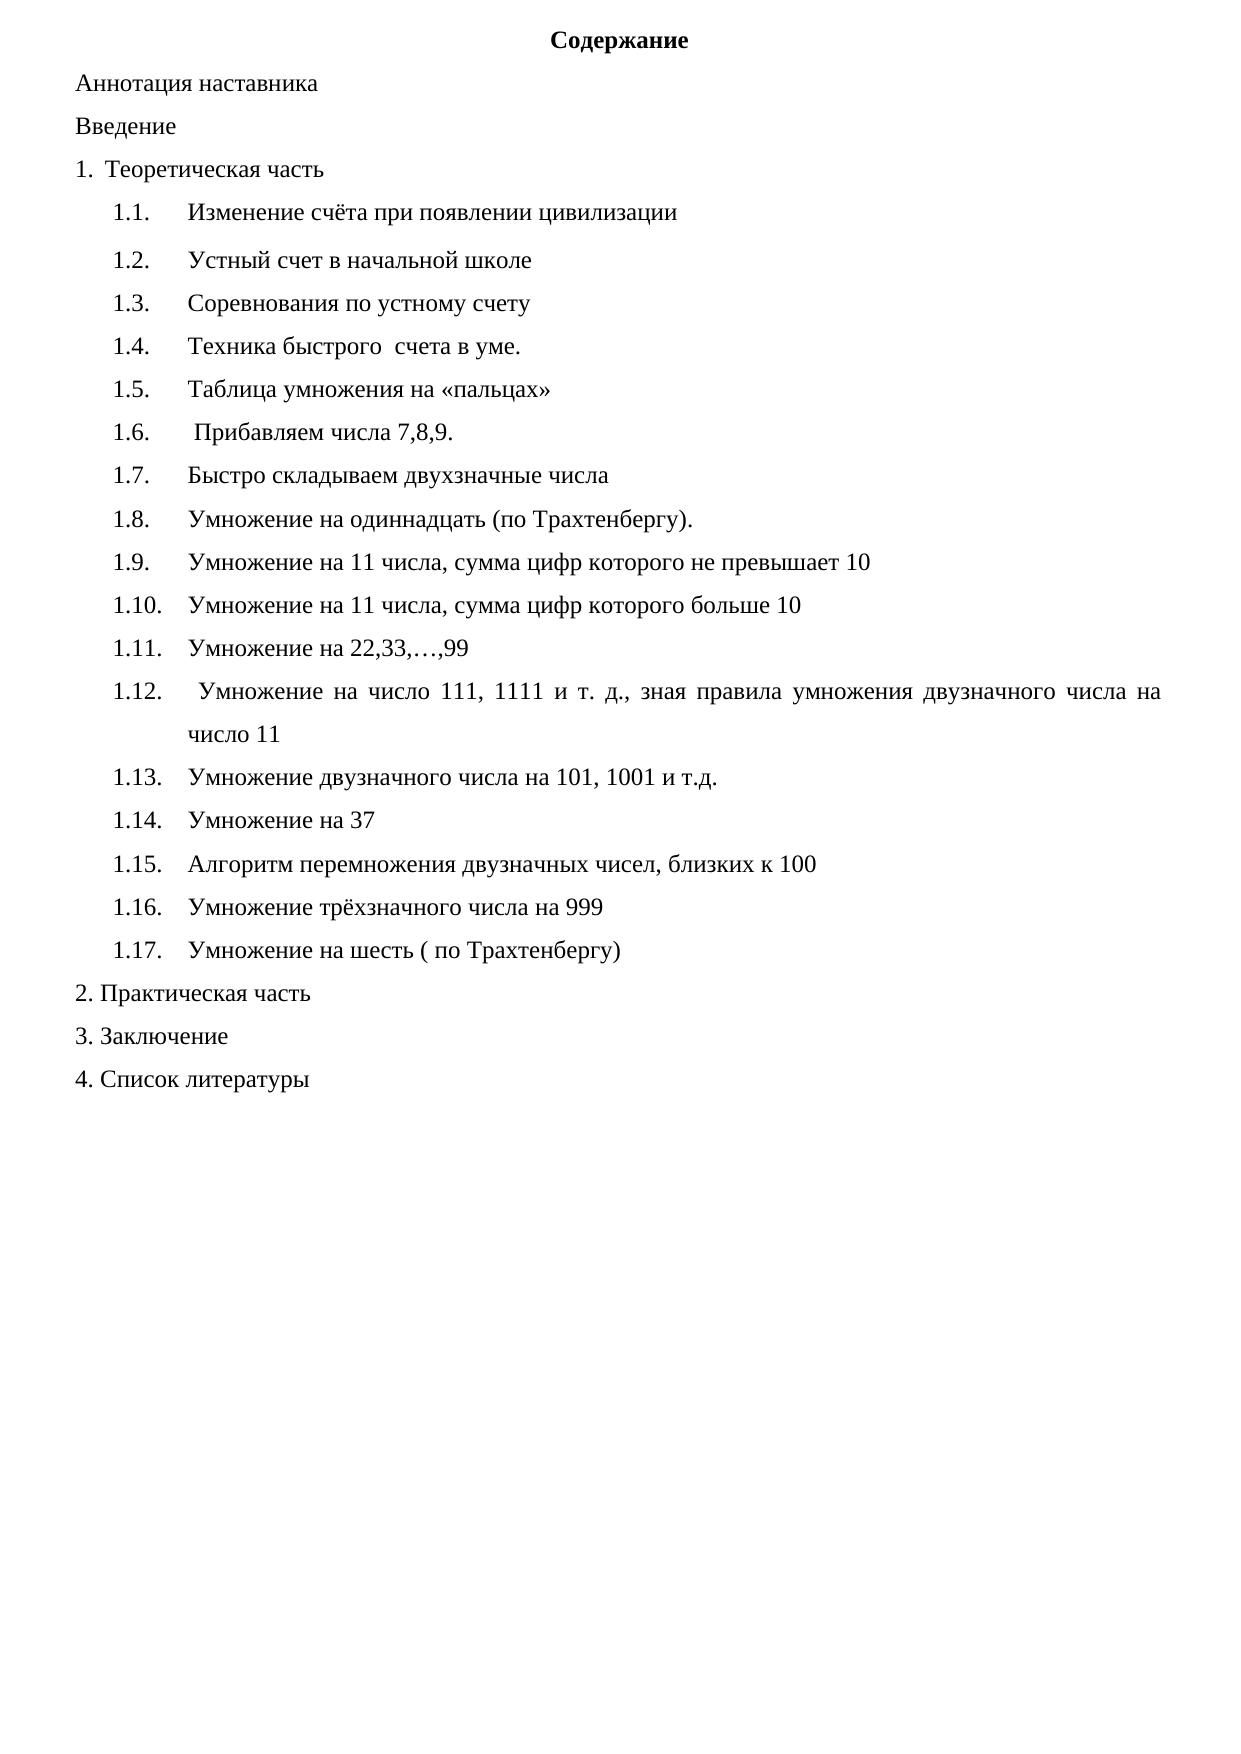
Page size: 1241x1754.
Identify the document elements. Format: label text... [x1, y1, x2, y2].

text Содержание [75, 25, 1163, 53]
list Умножение трёхзначного числа на 999 [112, 892, 1163, 921]
text Введение [75, 111, 1163, 140]
list Быстро складываем двухзначные числа [112, 461, 1163, 489]
list Умножение на 11 числа, сумма цифр которого не превышает 10 [112, 547, 1163, 576]
text Аннотация наставника [75, 68, 1163, 97]
text 2. Практическая часть [75, 978, 1163, 1007]
text 4. Список литературы [75, 1064, 1163, 1093]
list Изменение счёта при появлении цивилизации [112, 197, 1163, 226]
list Таблица умножения на «пальцах» [112, 374, 1163, 403]
list Алгоритм перемножения двузначных чисел, близких к 100 [112, 849, 1163, 877]
list Умножение на число 111, 1111 и т. д., зная правила умножения двузначного числа на число 11 [112, 676, 1163, 748]
list Устный счет в начальной школе [112, 245, 1163, 274]
list Умножение на одиннадцать (по Трахтенбергу). [112, 504, 1163, 532]
list Соревнования по устному счету [112, 288, 1163, 317]
list Умножение на шесть ( по Трахтенбергу) [112, 935, 1163, 964]
list Умножение двузначного числа на 101, 1001 и т.д. [112, 762, 1163, 791]
list Умножение на 37 [112, 806, 1163, 834]
text 3. Заключение [75, 1021, 1163, 1050]
list Умножение на 22,33,…,99 [112, 633, 1163, 662]
list Техника быстрого счета в уме. [112, 331, 1163, 360]
list Умножение на 11 числа, сумма цифр которого больше 10 [112, 590, 1163, 619]
list Теоретическая часть [75, 154, 1163, 183]
list Прибавляем числа 7,8,9. [112, 417, 1163, 446]
